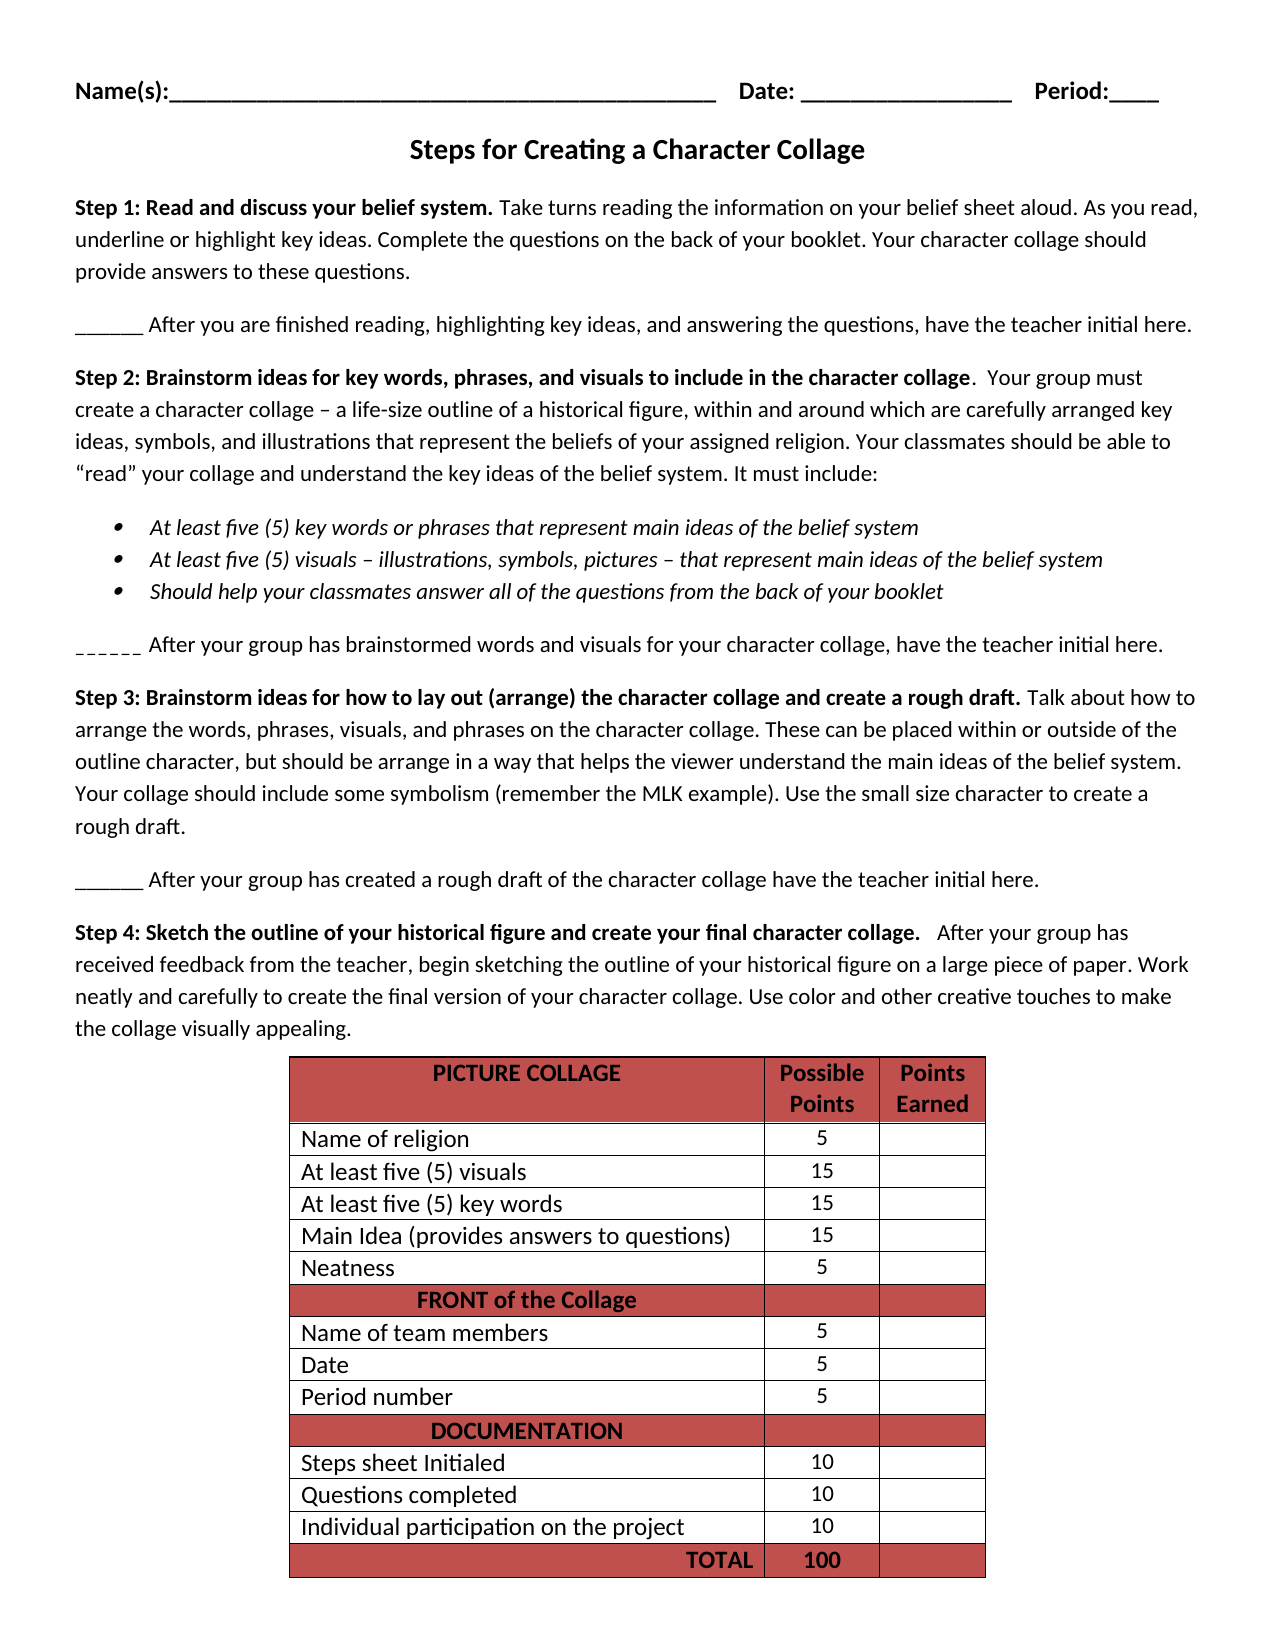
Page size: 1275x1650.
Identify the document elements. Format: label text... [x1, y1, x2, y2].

table_cell Date [290, 1349, 764, 1380]
text Step 3: Brainstorm ideas for how to lay out (arrange) the character collage and create a rough draft. Talk about how to arrange the words, phrases, visuals, and phrases on the character collage. These can be placed within or outside of the outline character, but should be arrange in a way that helps the viewer understand the main ideas of the belief system. Your collage should include some symbolism (remember the MLK example). Use the small size character to create a rough draft. [75, 683, 1200, 840]
table_cell [880, 1220, 985, 1251]
table_cell At least five (5) key words [290, 1188, 764, 1219]
text Name(s):____________________________________________ Date: _________________ Period:____ [75, 75, 1200, 106]
list At least five (5) visuals – illustrations, symbols, pictures – that represent main ideas of the belief system [112, 545, 1200, 573]
table_cell Steps sheet Initialed [290, 1447, 764, 1478]
table_cell 5 [765, 1124, 879, 1155]
table_cell 5 [765, 1252, 879, 1283]
text Step 4: Sketch the outline of your historical figure and create your final character collage. After your group has received feedback from the teacher, begin sketching the outline of your historical figure on a large piece of paper. Work neatly and carefully to create the final version of your character collage. Use color and other creative touches to make the collage visually appealing. [75, 918, 1200, 1042]
table_cell [880, 1415, 985, 1446]
table_cell Individual participation on the project [290, 1512, 764, 1543]
table_cell [765, 1415, 879, 1446]
table_cell [765, 1285, 879, 1316]
table_cell Name of team members [290, 1317, 764, 1348]
table_header Points Earned [880, 1058, 985, 1122]
table_cell [880, 1479, 985, 1511]
table_cell [880, 1156, 985, 1187]
table_cell Period number [290, 1381, 764, 1414]
text Steps for Creating a Character Collage [75, 131, 1200, 166]
table_cell 15 [765, 1156, 879, 1187]
table_cell 5 [765, 1381, 879, 1414]
text ______ After you are finished reading, highlighting key ideas, and answering the questions, have the teacher initial here. [75, 310, 1200, 338]
table_cell [880, 1285, 985, 1316]
text Step 2: Brainstorm ideas for key words, phrases, and visuals to include in the character collage. Your group must create a character collage – a life-size outline of a historical figure, within and around which are carefully arranged key ideas, symbols, and illustrations that represent the beliefs of your assigned religion. Your classmates should be able to “read” your collage and understand the key ideas of the belief system. It must include: [75, 363, 1200, 488]
table_cell Main Idea (provides answers to questions) [290, 1220, 764, 1251]
table_cell Questions completed [290, 1479, 764, 1511]
table_header Possible Points [765, 1058, 879, 1122]
table_cell [880, 1512, 985, 1543]
table_cell [880, 1381, 985, 1414]
table_cell 10 [765, 1447, 879, 1478]
table_cell [880, 1317, 985, 1348]
table_cell 100 [765, 1544, 879, 1577]
table_cell At least five (5) visuals [290, 1156, 764, 1187]
text ______ After your group has created a rough draft of the character collage have the teacher initial here. [75, 865, 1200, 893]
table_cell Name of religion [290, 1124, 764, 1155]
list At least five (5) key words or phrases that represent main ideas of the belief system [112, 513, 1200, 541]
table_cell [880, 1188, 985, 1219]
table_cell 5 [765, 1349, 879, 1380]
table_cell [880, 1544, 985, 1577]
table_cell FRONT of the Collage [290, 1285, 764, 1316]
table_cell TOTAL [290, 1544, 764, 1577]
table_cell [880, 1349, 985, 1380]
table_cell [880, 1447, 985, 1478]
text Step 1: Read and discuss your belief system. Take turns reading the information on your belief sheet aloud. As you read, underline or highlight key ideas. Complete the questions on the back of your booklet. Your character collage should provide answers to these questions. [75, 193, 1200, 285]
table_cell 10 [765, 1479, 879, 1511]
table_cell [880, 1124, 985, 1155]
table_cell 15 [765, 1220, 879, 1251]
table_cell Neatness [290, 1252, 764, 1283]
table_header PICTURE COLLAGE [290, 1058, 764, 1122]
table_cell DOCUMENTATION [290, 1415, 764, 1446]
table_cell 10 [765, 1512, 879, 1543]
list Should help your classmates answer all of the questions from the back of your booklet [112, 577, 1200, 605]
table_cell 5 [765, 1317, 879, 1348]
table_cell 15 [765, 1188, 879, 1219]
text ______ After your group has brainstormed words and visuals for your character collage, have the teacher initial here. [75, 630, 1200, 658]
table_cell [880, 1252, 985, 1283]
